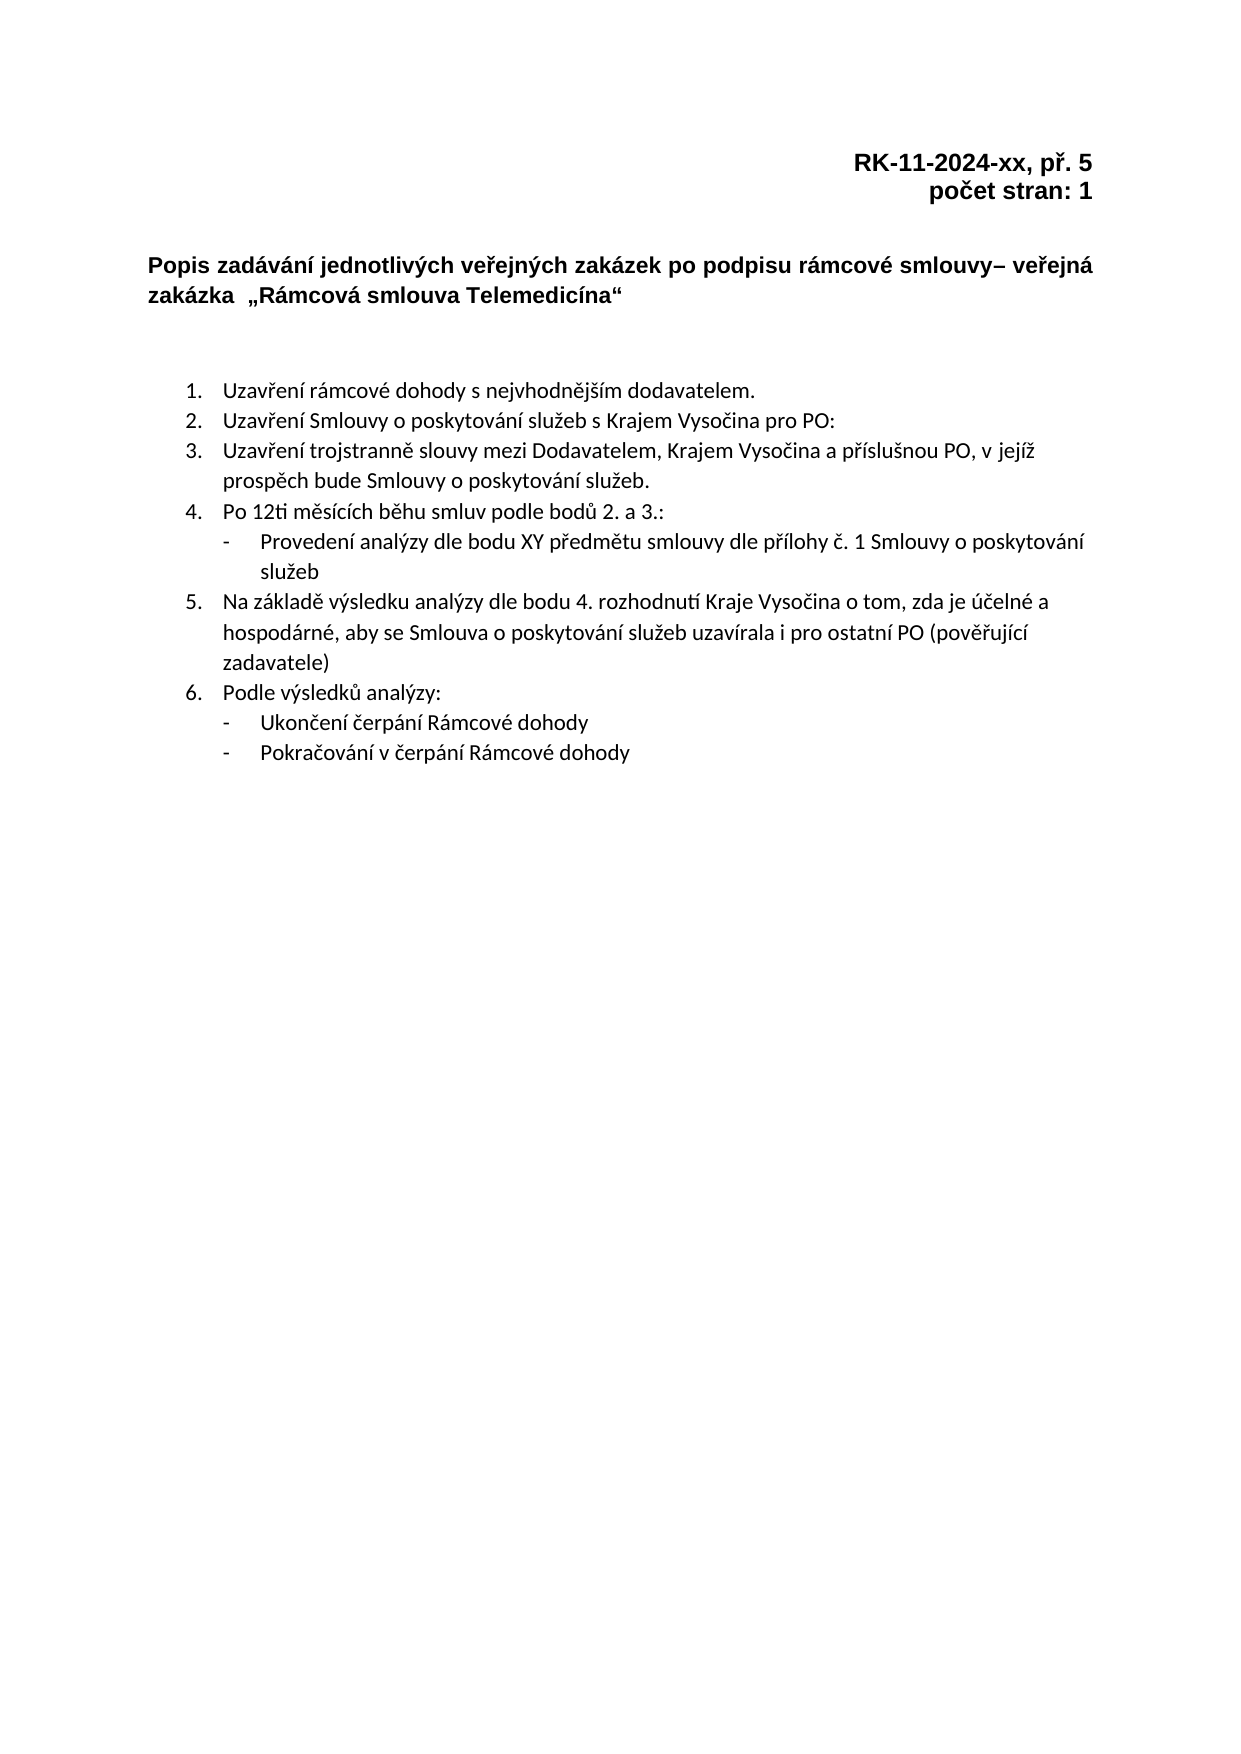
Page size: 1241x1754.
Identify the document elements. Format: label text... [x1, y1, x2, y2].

list Podle výsledků analýzy: [185, 678, 1093, 706]
list Na základě výsledku analýzy dle bodu 4. rozhodnutí Kraje Vysočina o tom, zda je účelné a hospodárné, aby se Smlouva o poskytování služeb uzavírala i pro ostatní PO (pověřující zadavatele) [185, 587, 1093, 676]
text Popis zadávání jednotlivých veřejných zakázek po podpisu rámcové smlouvy– veřejná zakázka „Rámcová smlouva Telemedicína“ [148, 252, 1093, 308]
list Po 12ti měsících běhu smluv podle bodů 2. a 3.: [185, 497, 1093, 525]
list Provedení analýzy dle bodu XY předmětu smlouvy dle přílohy č. 1 Smlouvy o poskytování služeb [223, 527, 1093, 585]
list Ukončení čerpání Rámcové dohody [223, 708, 1093, 736]
text počet stran: 1 [185, 176, 1093, 205]
list Uzavření rámcové dohody s nejvhodnějším dodavatelem. [185, 376, 1093, 404]
list Pokračování v čerpání Rámcové dohody [223, 738, 1093, 766]
list Uzavření Smlouvy o poskytování služeb s Krajem Vysočina pro PO: [185, 406, 1093, 434]
text RK-11-2024-xx, př. 5 [185, 148, 1093, 176]
list Uzavření trojstranně slouvy mezi Dodavatelem, Krajem Vysočina a příslušnou PO, v jejíž prospěch bude Smlouvy o poskytování služeb. [185, 436, 1093, 494]
